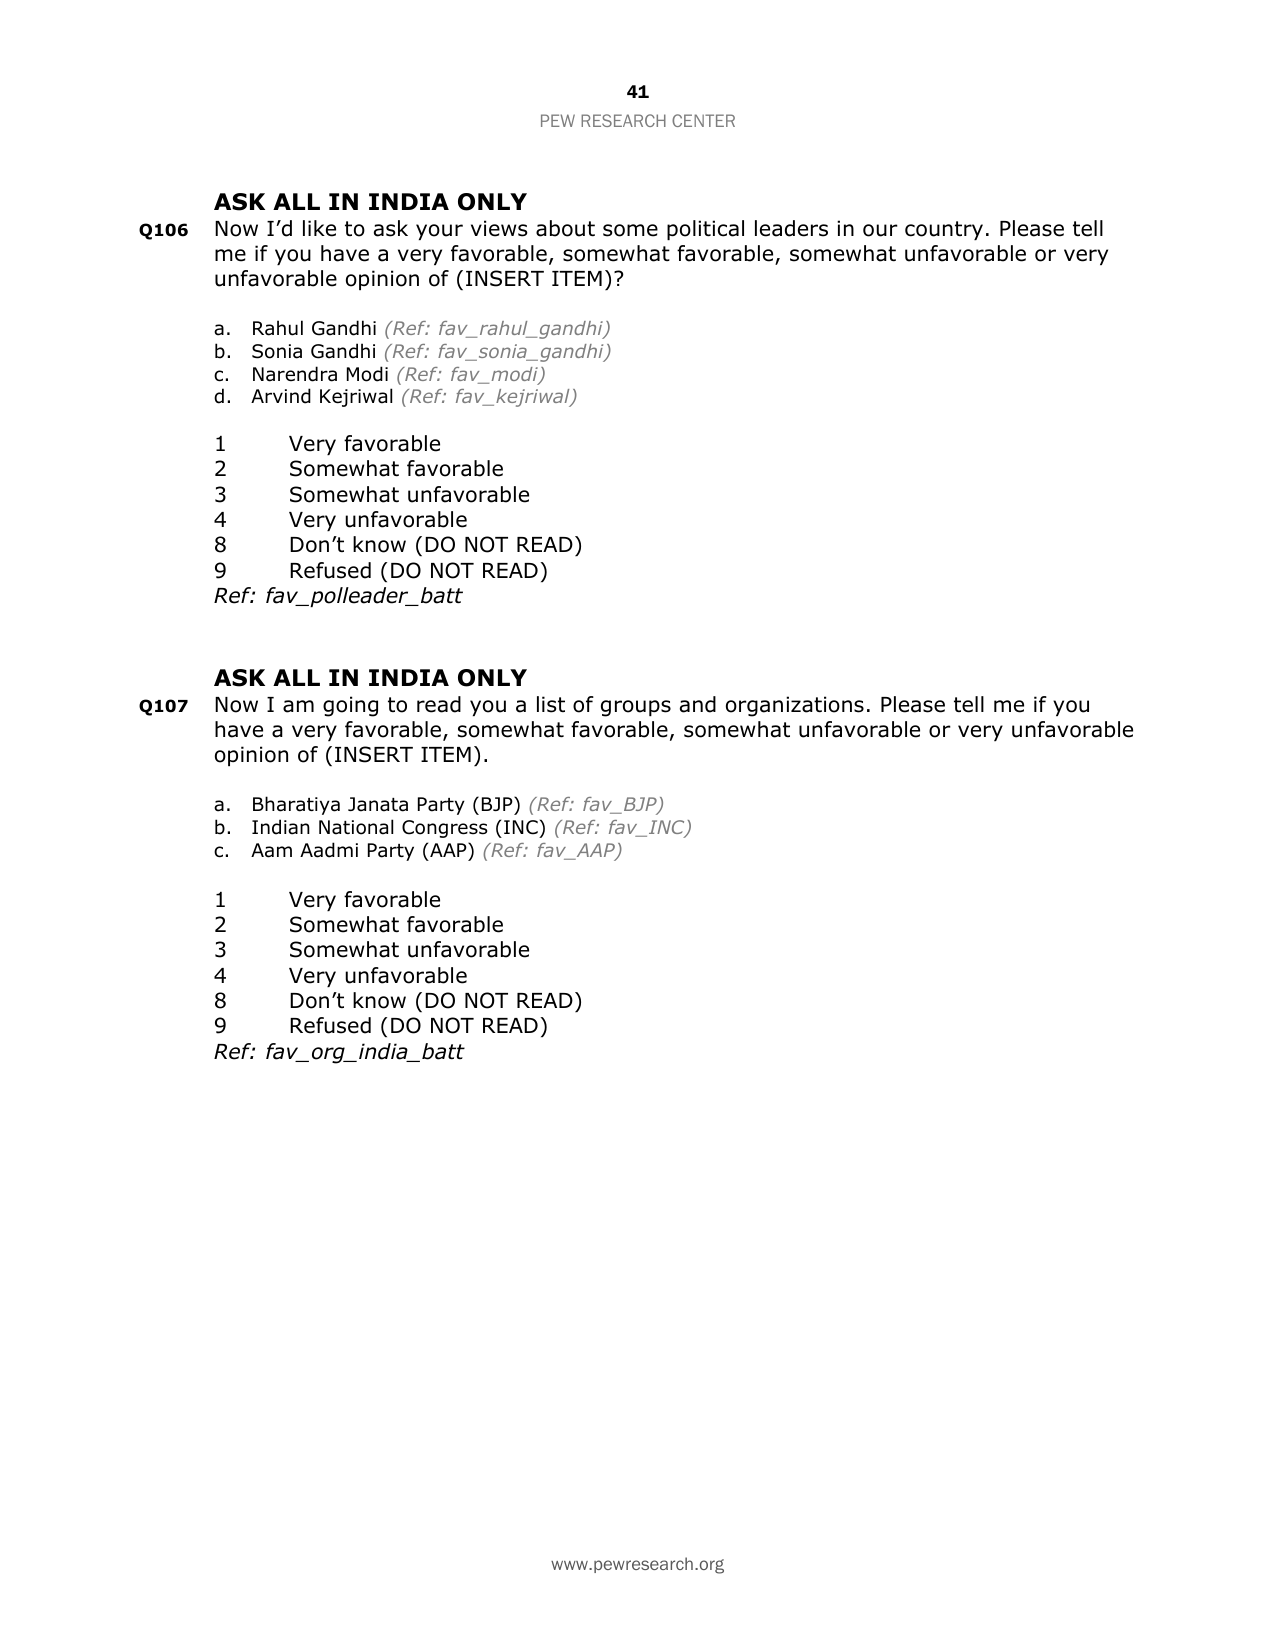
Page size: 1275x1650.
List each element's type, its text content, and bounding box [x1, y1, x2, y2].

text 9 Refused (DO NOT READ) [214, 557, 1136, 582]
text 9 Refused (DO NOT READ) [214, 1013, 1136, 1038]
text 4 Very unfavorable [214, 962, 1136, 987]
text 1 Very favorable [214, 886, 1136, 912]
text 3 Somewhat unfavorable [214, 481, 1136, 507]
text Ref: fav_org_india_batt [214, 1038, 1136, 1063]
list Indian National Congress (INC) (Ref: fav_INC) [139, 815, 1136, 838]
text Q106 Now I’d like to ask your views about some political leaders in our country. Please tell me if you have a very favorable, somewhat favorable, somewhat unfavorable or very unfavorable opinion of (INSERT ITEM)? [139, 215, 1136, 291]
list Narendra Modi (Ref: fav_modi) [139, 362, 1136, 385]
list Aam Aadmi Party (AAP) (Ref: fav_AAP) [139, 838, 1136, 861]
text 8 Don’t know (DO NOT READ) [214, 987, 1136, 1013]
text 8 Don’t know (DO NOT READ) [214, 532, 1136, 557]
text 2 Somewhat favorable [214, 456, 1136, 481]
list Bharatiya Janata Party (BJP) (Ref: fav_BJP) [139, 792, 1136, 815]
text ASK ALL IN INDIA ONLY [214, 187, 1136, 215]
list Arvind Kejriwal (Ref: fav_kejriwal) [139, 385, 1136, 408]
text 2 Somewhat favorable [214, 912, 1136, 937]
text ASK ALL IN INDIA ONLY [214, 663, 1136, 691]
list Sonia Gandhi (Ref: fav_sonia_gandhi) [139, 339, 1136, 362]
text Q107 Now I am going to read you a list of groups and organizations. Please tell me if you have a very favorable, somewhat favorable, somewhat unfavorable or very unfavorable opinion of (INSERT ITEM). [139, 691, 1136, 767]
text 3 Somewhat unfavorable [214, 937, 1136, 962]
text 4 Very unfavorable [214, 507, 1136, 532]
text 1 Very favorable [214, 431, 1136, 456]
text Ref: fav_polleader_batt [214, 582, 1136, 608]
list Rahul Gandhi (Ref: fav_rahul_gandhi) [139, 317, 1136, 339]
